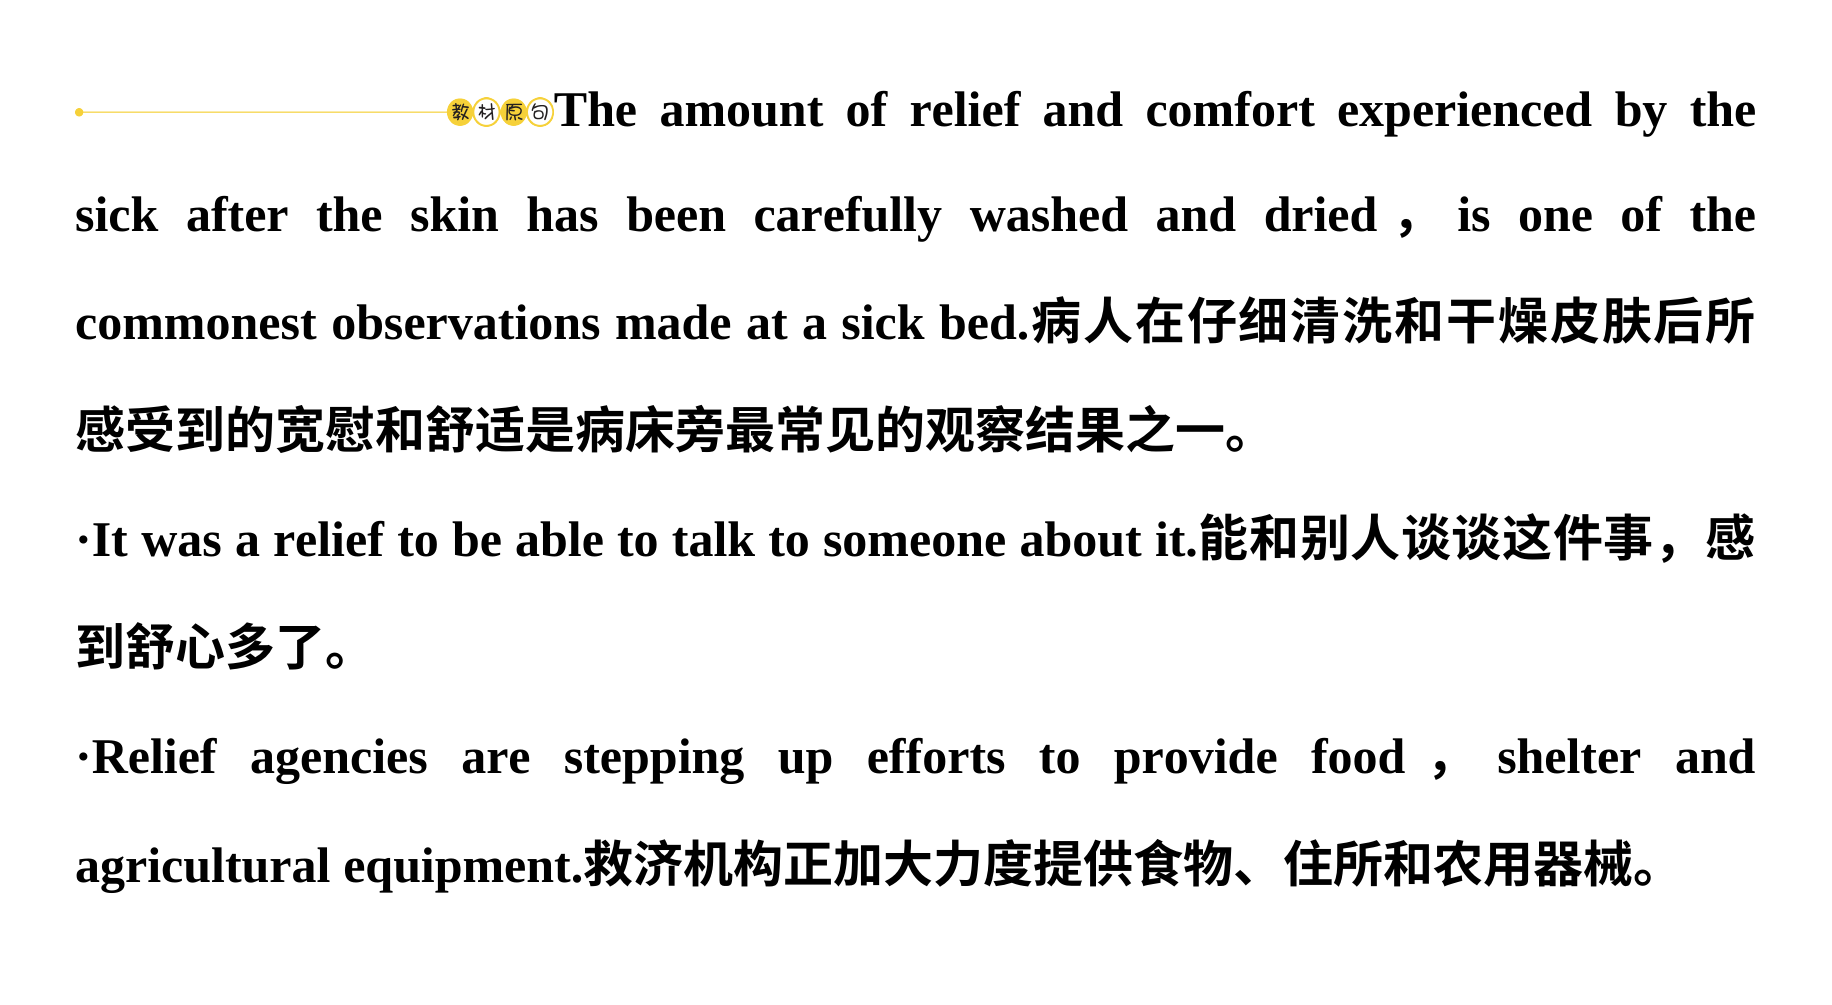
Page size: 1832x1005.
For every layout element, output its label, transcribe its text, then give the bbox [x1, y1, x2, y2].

text ·Relief agencies are stepping up efforts to provide food，shelter and agricultural equipment.救济机构正加大力度提供食物、住所和农用器械。 [75, 716, 1756, 897]
picture [75, 97, 554, 127]
text The amount of relief and comfort experienced by the sick after the skin has been carefully washed and dried，is one of the commonest observations made at a sick bed.病人在仔细清洗和干燥皮肤后所感受到的宽慰和舒适是病床旁最常见的观察结果之一。 [75, 79, 1756, 463]
text ·It was a relief to be able to talk to someone about it.能和别人谈谈这件事，感到舒心多了。 [75, 499, 1756, 680]
